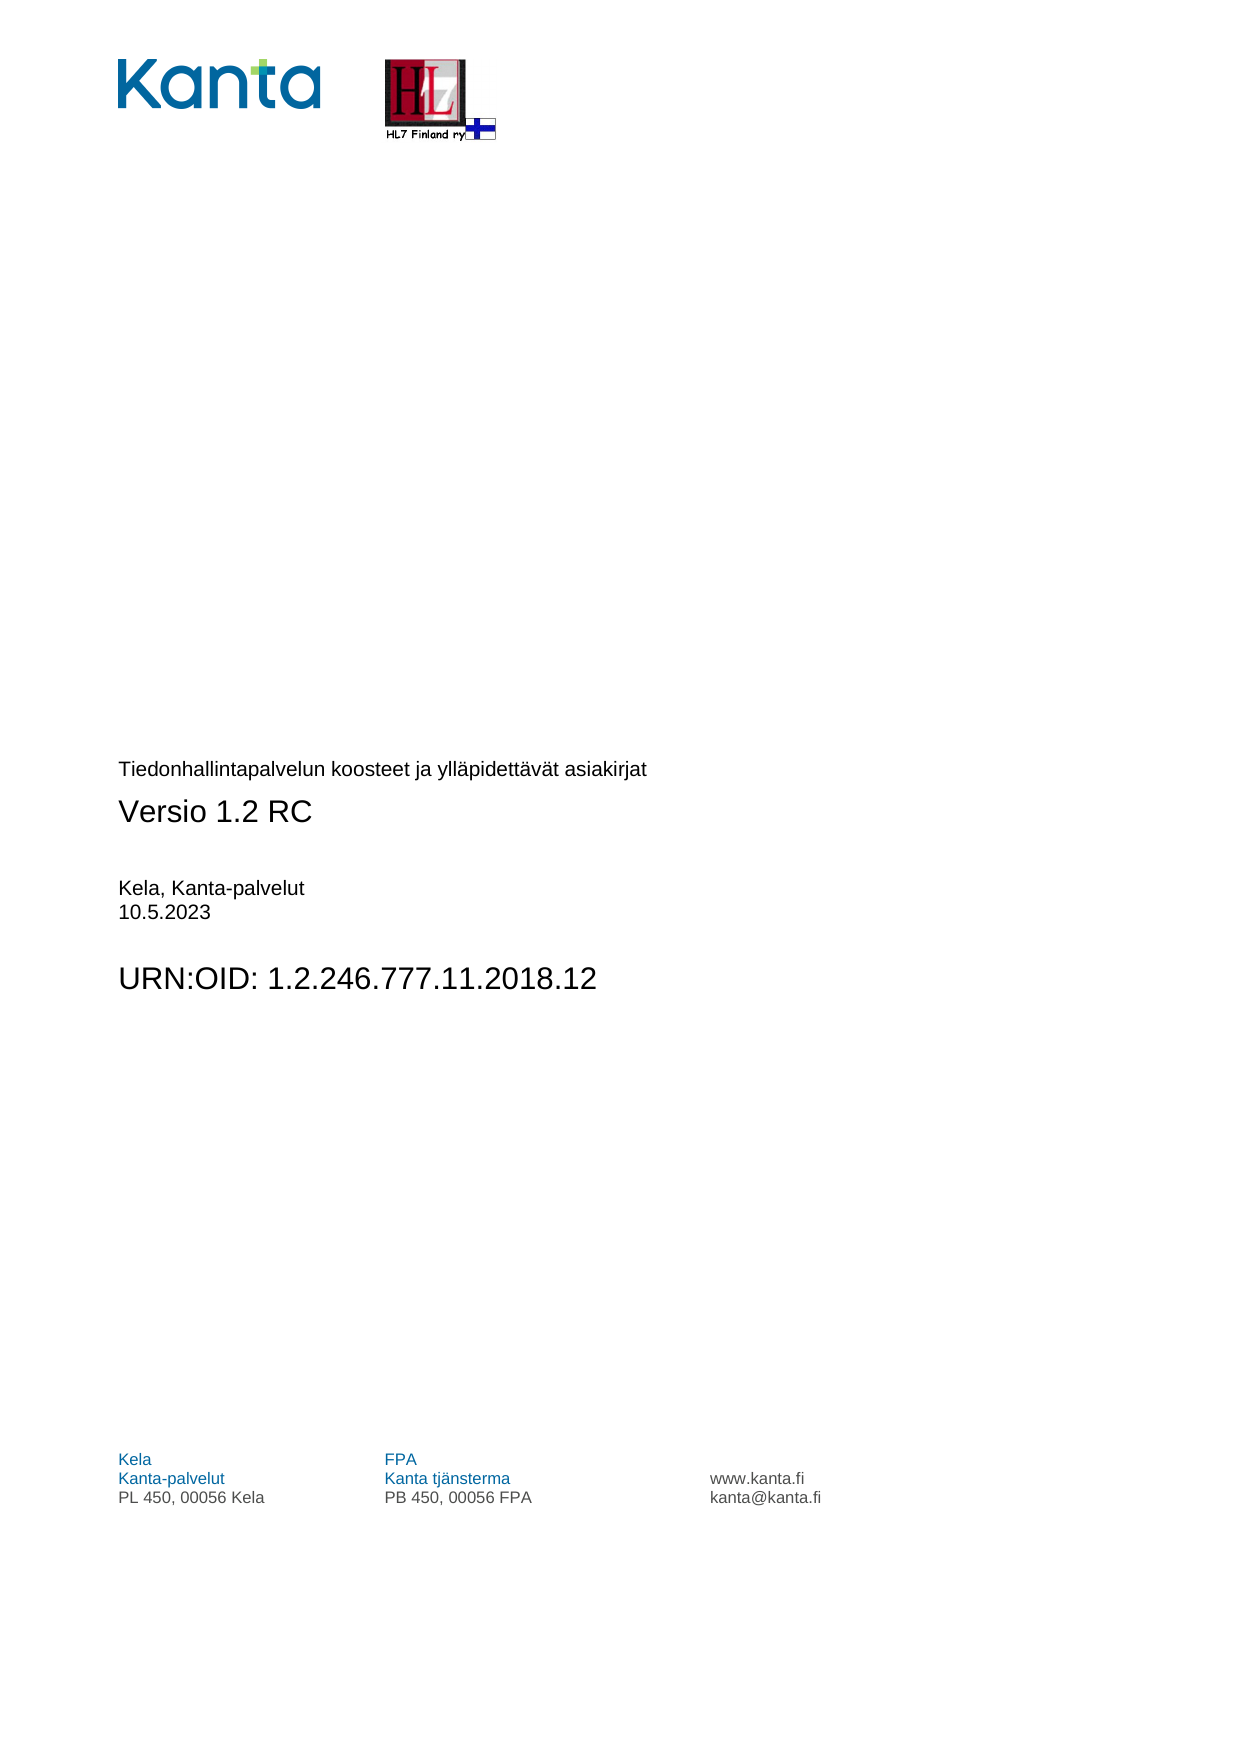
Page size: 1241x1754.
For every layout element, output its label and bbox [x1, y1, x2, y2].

picture [381, 59, 497, 143]
picture [118, 59, 321, 109]
